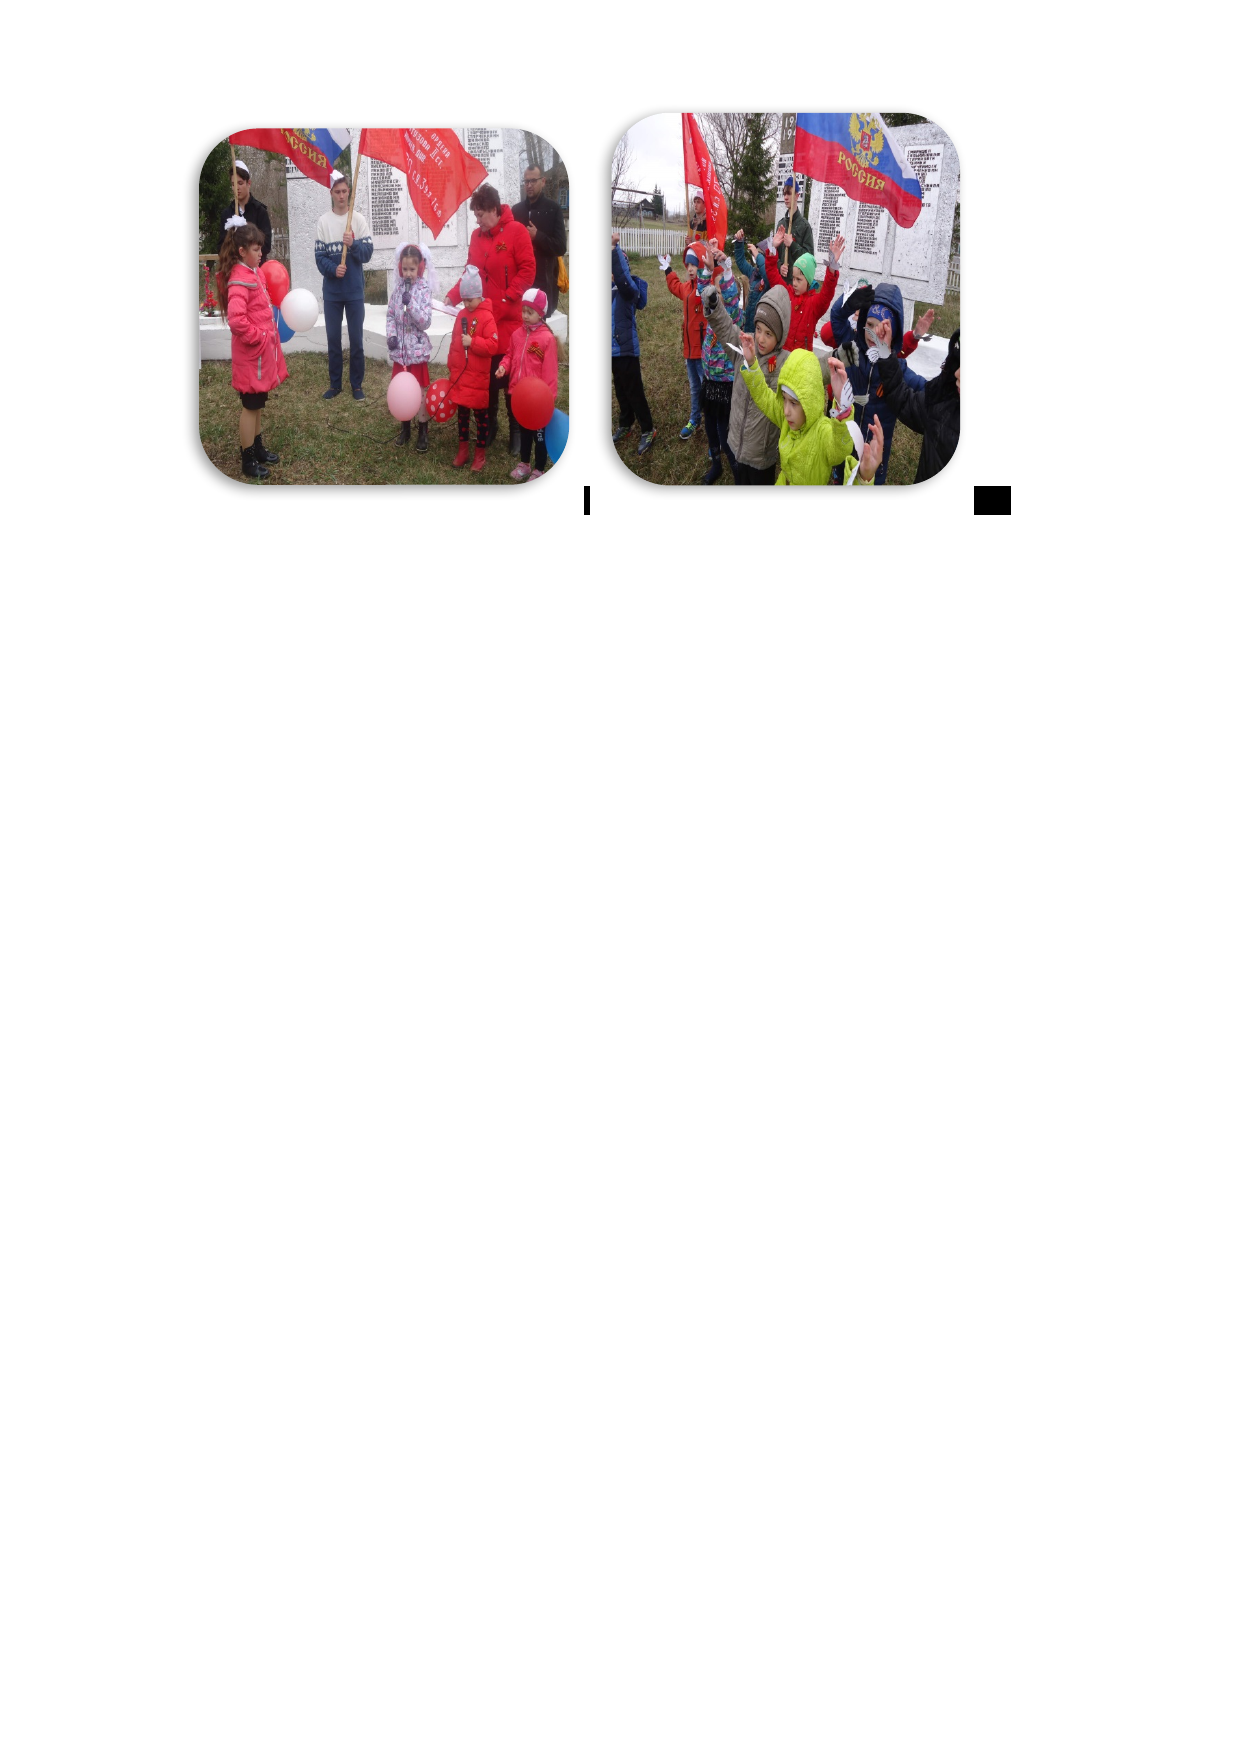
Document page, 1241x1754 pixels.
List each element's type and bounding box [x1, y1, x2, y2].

picture [199, 128, 570, 485]
picture [611, 112, 961, 486]
